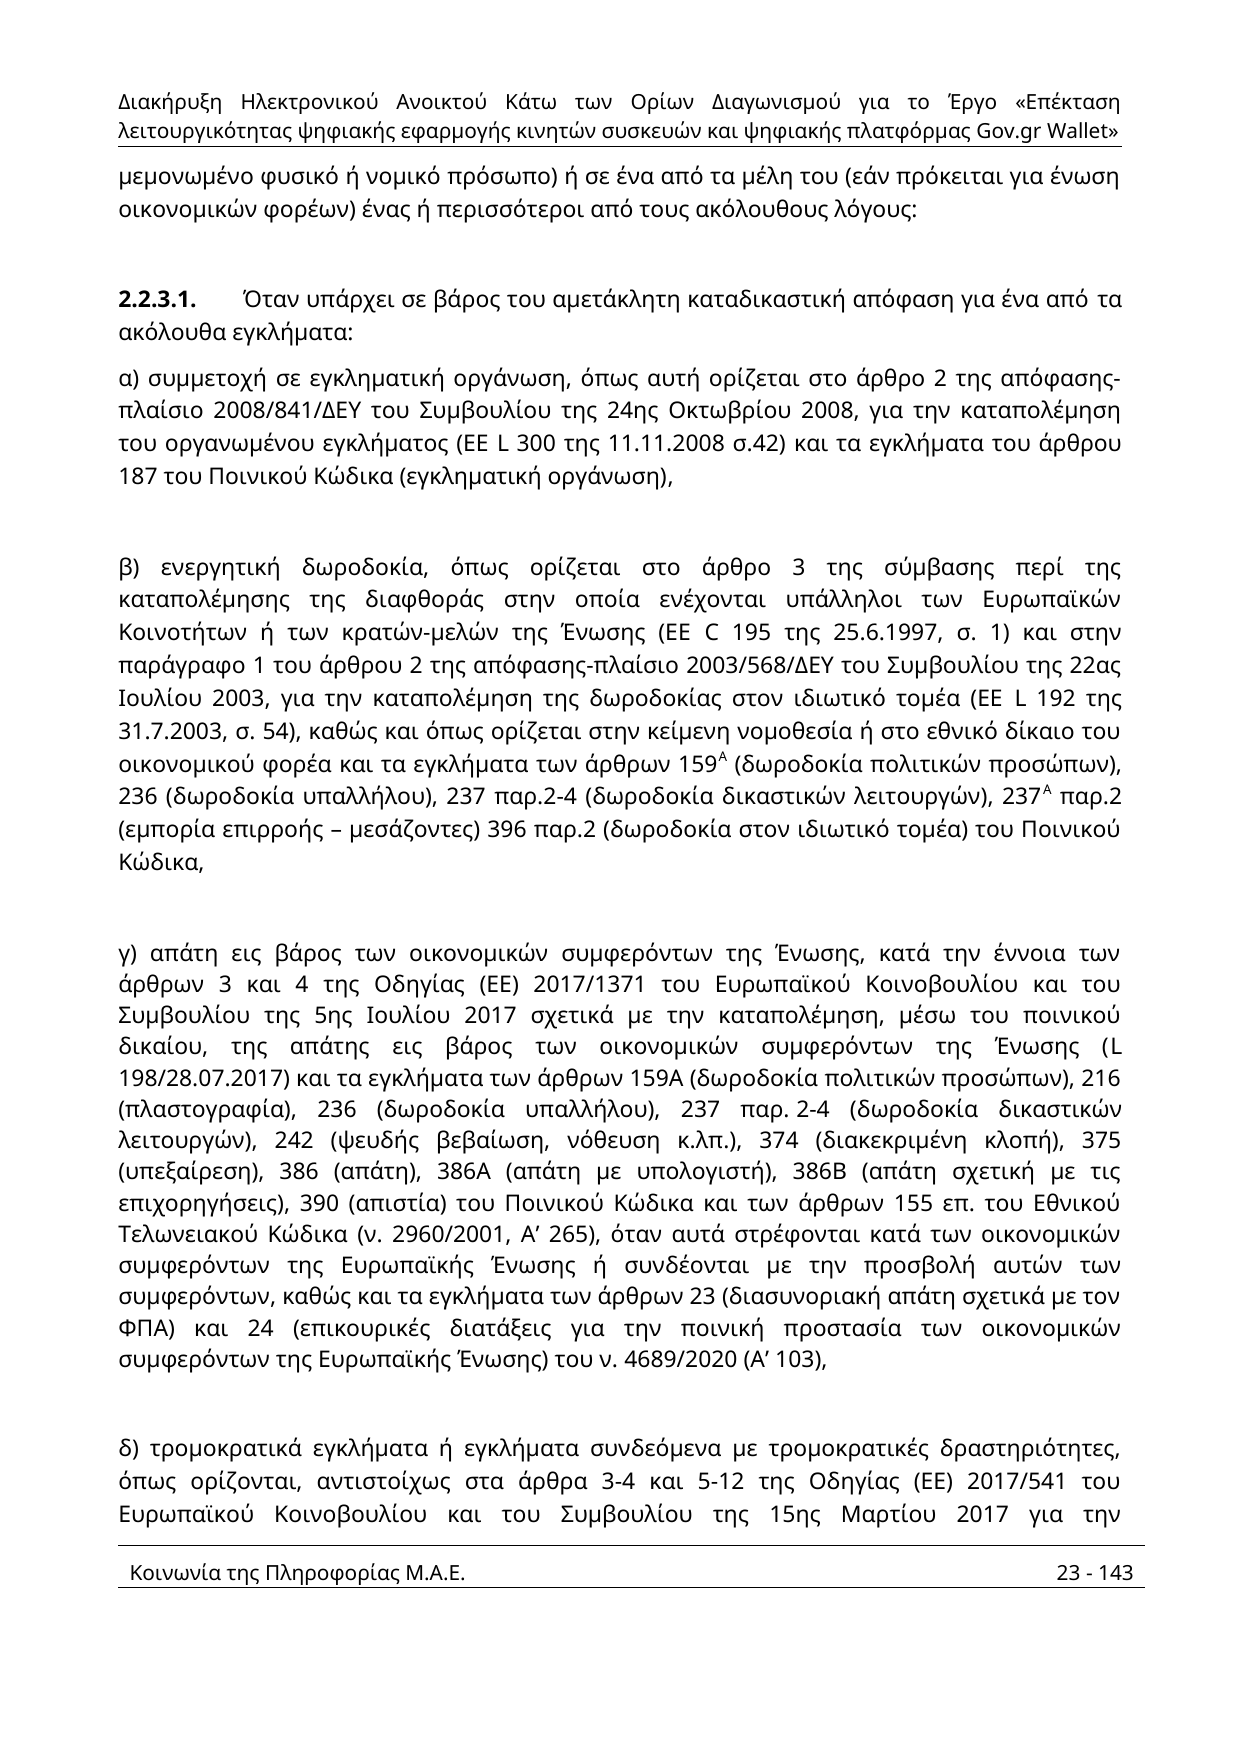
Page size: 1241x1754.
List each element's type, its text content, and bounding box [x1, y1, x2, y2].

list Όταν υπάρχει σε βάρος του αμετάκλητη καταδικαστική απόφαση για ένα από τα ακόλουθα εγκλήματα: [118, 283, 1122, 347]
list α) συμμετοχή σε εγκληματική οργάνωση, όπως αυτή ορίζεται στο άρθρο 2 της απόφασης-πλαίσιο 2008/841/ΔΕΥ του Συμβουλίου της 24ης Οκτωβρίου 2008, για την καταπολέμηση του οργανωμένου εγκλήματος (ΕΕ L 300 της 11.11.2008 σ.42) και τα εγκλήματα του άρθρου 187 του Ποινικού Κώδικα (εγκληματική οργάνωση), [118, 362, 1122, 491]
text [118, 160, 1122, 224]
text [118, 1432, 1122, 1529]
text β) ενεργητική δωροδοκία, όπως ορίζεται στο άρθρο 3 της σύμβασης περί της καταπολέμησης της διαφθοράς στην οποία ενέχονται υπάλληλοι των Ευρωπαϊκών Κοινοτήτων ή των κρατών-μελών της Ένωσης (ΕΕ C 195 της 25.6.1997, σ. 1) και στην παράγραφο 1 του άρθρου 2 της απόφασης-πλαίσιο 2003/568/ΔΕΥ του Συμβουλίου της 22ας Ιουλίου 2003, για την καταπολέμηση της δωροδοκίας στον ιδιωτικό τομέα (ΕΕ L 192 της 31.7.2003, σ. 54), καθώς και όπως ορίζεται στην κείμενη νομοθεσία ή στο εθνικό δίκαιο του οικονομικού φορέα και τα εγκλήματα των άρθρων 159Α (δωροδοκία πολιτικών προσώπων), 236 (δωροδοκία υπαλλήλου), 237 παρ.2-4 (δωροδοκία δικαστικών λειτουργών), 237Α παρ.2 (εμπορία επιρροής – μεσάζοντες) 396 παρ.2 (δωροδοκία στον ιδιωτικό τομέα) του Ποινικού Κώδικα, [118, 551, 1122, 877]
text γ) απάτη εις βάρος των οικονομικών συμφερόντων της Ένωσης, κατά την έννοια των άρθρων 3 και 4 της Οδηγίας (ΕΕ) 2017/1371 του Ευρωπαϊκού Κοινοβουλίου και του Συμβουλίου της 5ης Ιουλίου 2017 σχετικά με την καταπολέμηση, μέσω του ποινικού δικαίου, της απάτης εις βάρος των οικονομικών συμφερόντων της Ένωσης (L 198/28.07.2017) και τα εγκλήματα των άρθρων 159Α (δωροδοκία πολιτικών προσώπων), 216 (πλαστογραφία), 236 (δωροδοκία υπαλλήλου), 237 παρ. 2-4 (δωροδοκία δικαστικών λειτουργών), 242 (ψευδής βεβαίωση, νόθευση κ.λπ.), 374 (διακεκριμένη κλοπή), 375 (υπεξαίρεση), 386 (απάτη), 386Α (απάτη με υπολογιστή), 386Β (απάτη σχετική με τις επιχορηγήσεις), 390 (απιστία) του Ποινικού Κώδικα και των άρθρων 155 επ. του Εθνικού Τελωνειακού Κώδικα (ν. 2960/2001, Α’ 265), όταν αυτά στρέφονται κατά των οικονομικών συμφερόντων της Ευρωπαϊκής Ένωσης ή συνδέονται με την προσβολή αυτών των συμφερόντων, καθώς και τα εγκλήματα των άρθρων 23 (διασυνοριακή απάτη σχετικά με τον ΦΠΑ) και 24 (επικουρικές διατάξεις για την ποινική προστασία των οικονομικών συμφερόντων της Ευρωπαϊκής Ένωσης) του ν. 4689/2020 (Α’ 103), [118, 937, 1122, 1374]
